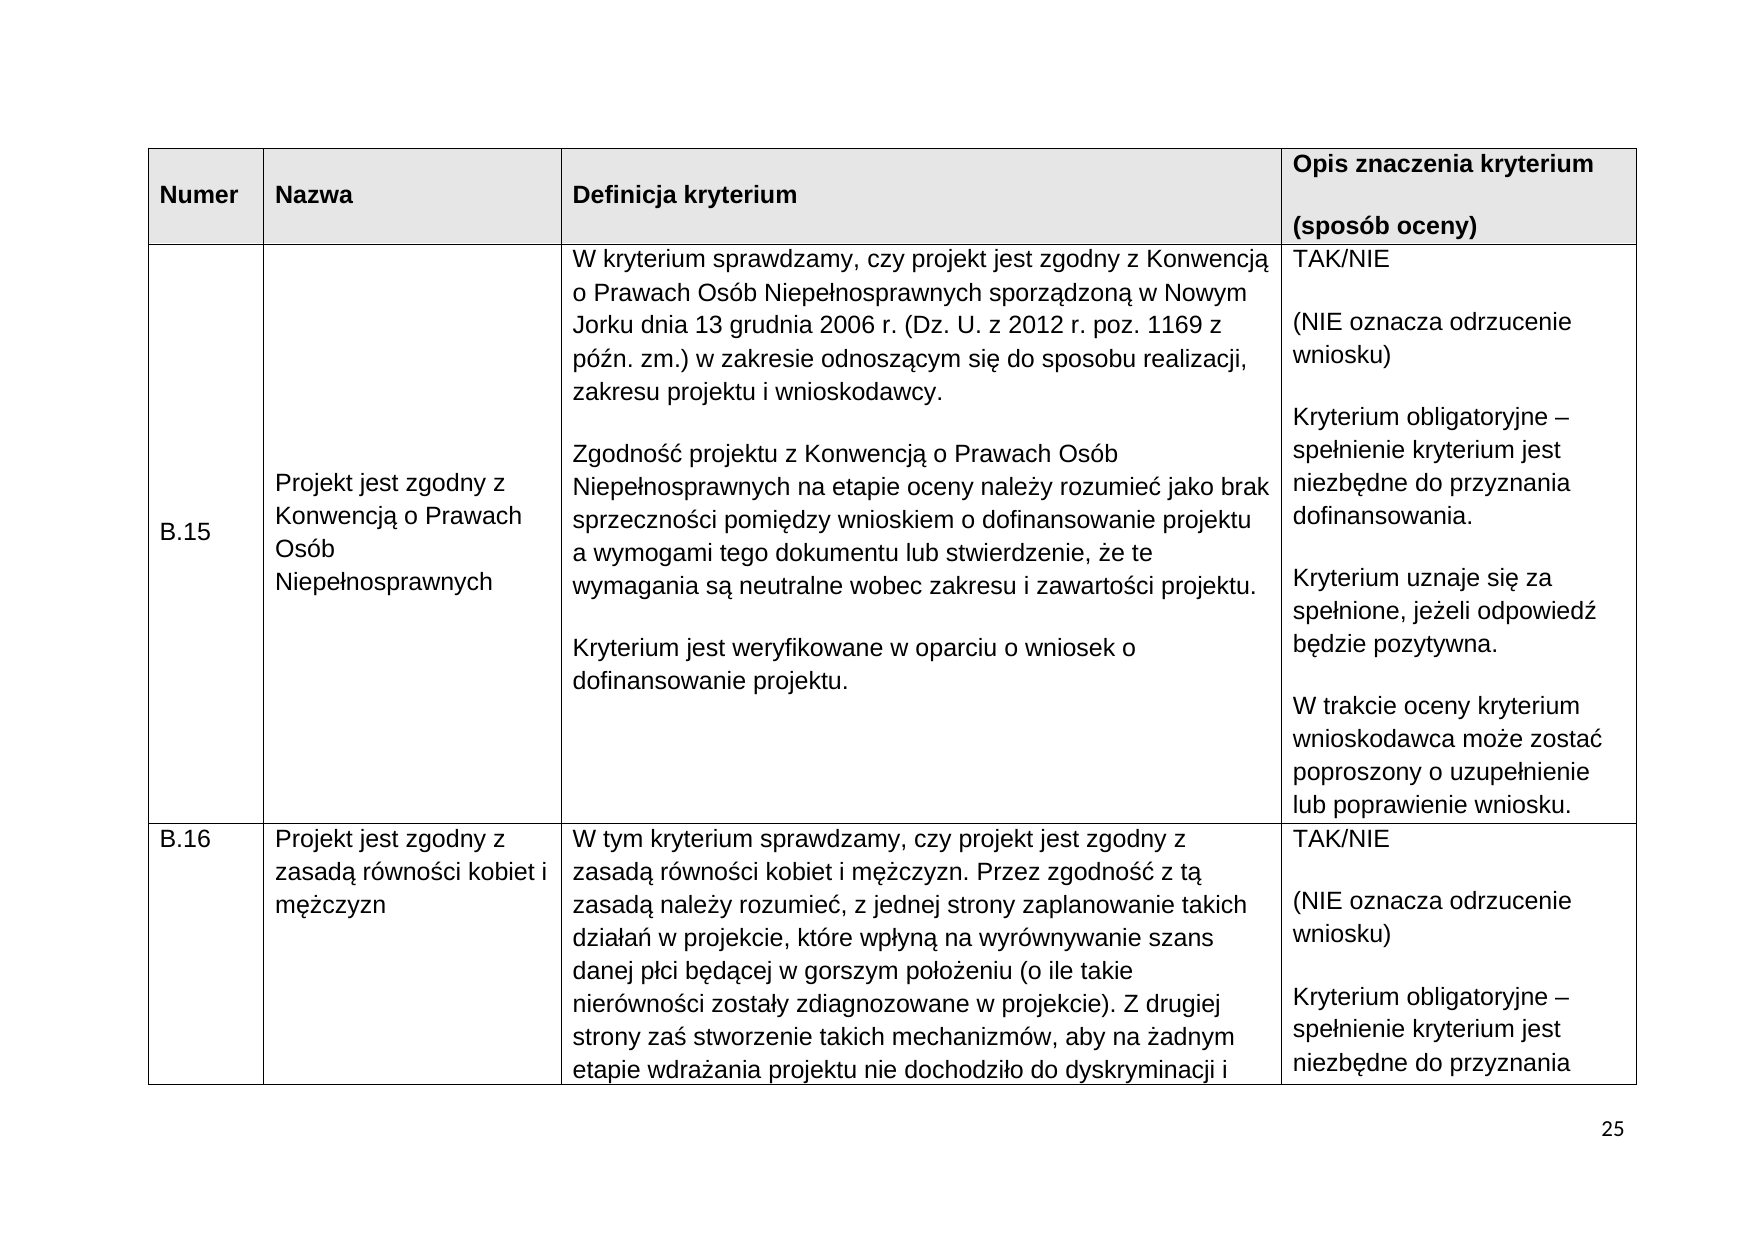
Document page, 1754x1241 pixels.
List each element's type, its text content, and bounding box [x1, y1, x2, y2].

table_cell B.15 [149, 245, 263, 823]
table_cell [1282, 245, 1636, 823]
table_header Numer [149, 149, 263, 243]
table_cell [562, 824, 1281, 1084]
table_header Definicja kryterium [562, 149, 1281, 243]
table_header Opis znaczenia kryterium (sposób oceny) [1282, 149, 1636, 243]
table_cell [264, 824, 561, 1084]
table_cell Projekt jest zgodny z Konwencją o Prawach Osób Niepełnosprawnych [264, 245, 561, 823]
table_header Nazwa [264, 149, 561, 243]
table_cell B.16 [149, 824, 263, 1084]
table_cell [1282, 824, 1636, 1084]
table_cell W kryterium sprawdzamy, czy projekt jest zgodny z Konwencją o Prawach Osób Niepełnosprawnych sporządzoną w Nowym Jorku dnia 13 grudnia 2006 r. (Dz. U. z 2012 r. poz. 1169 z późn. zm.) w zakresie odnoszącym się do sposobu realizacji, zakresu projektu i wnioskodawcy. Zgodność projektu z Konwencją o Prawach Osób Niepełnosprawnych na etapie oceny należy rozumieć jako brak sprzeczności pomiędzy wnioskiem o dofinansowanie projektu a wymogami tego dokumentu lub stwierdzenie, że te wymagania są neutralne wobec zakresu i zawartości projektu. Kryterium jest weryfikowane w oparciu o wniosek o dofinansowanie projektu. [562, 245, 1281, 823]
